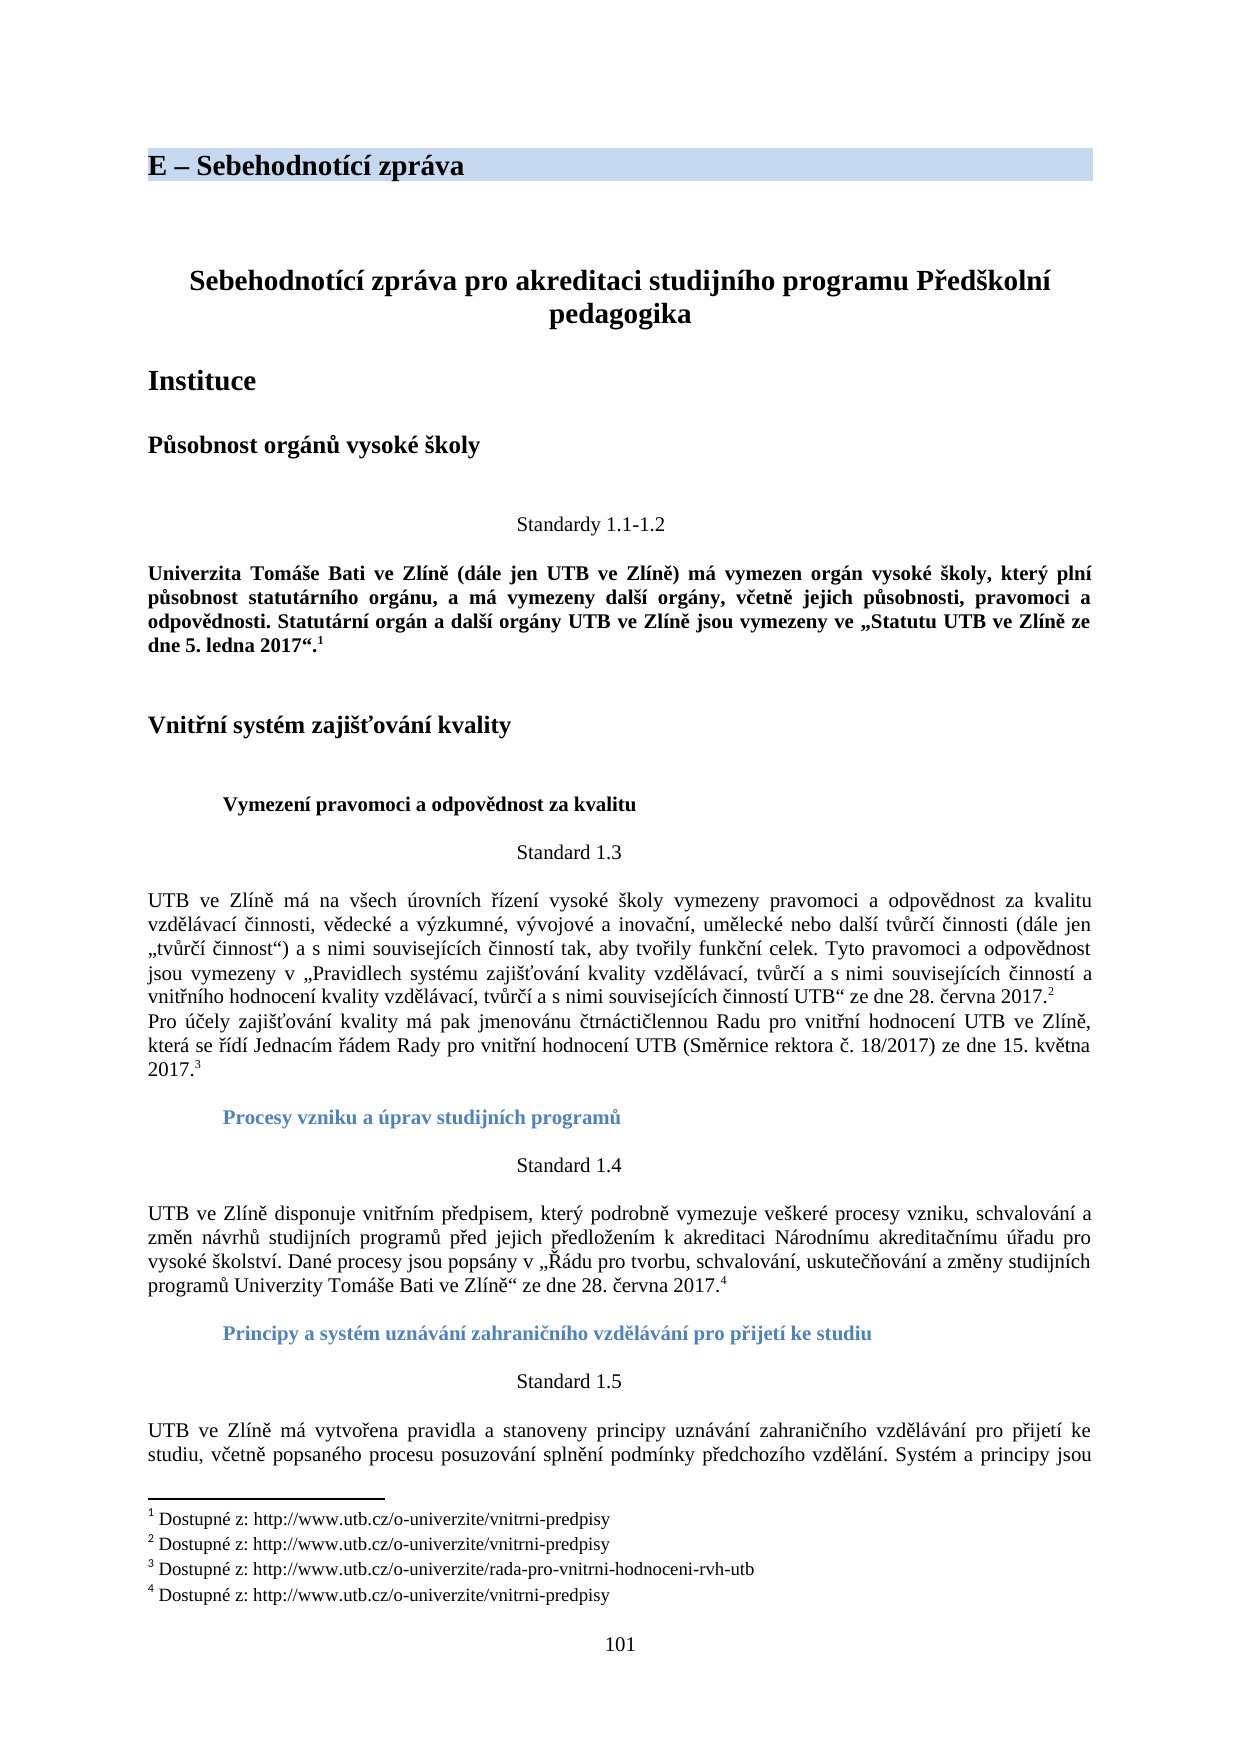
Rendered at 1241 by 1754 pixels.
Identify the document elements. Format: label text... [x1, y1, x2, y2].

subtitle Instituce [148, 363, 1093, 397]
text Pro účely zajišťování kvality má pak jmenovánu čtrnáctičlennou Radu pro vnitřní hodnocení UTB ve Zlíně, která se řídí Jednacím řádem Rady pro vnitřní hodnocení UTB (Směrnice rektora č. 18/2017) ze dne 15. května 2017. [148, 1008, 1093, 1081]
subtitle Působnost orgánů vysoké školy [148, 430, 1093, 459]
subtitle Univerzita Tomáše Bati ve Zlíně (dále jen UTB ve Zlíně) má vymezen orgán vysoké školy, který plní působnost statutárního orgánu, a má vymezeny další orgány, včetně jejich působnosti, pravomoci a odpovědnosti. Statutární orgán a další orgány UTB ve Zlíně jsou vymezeny ve „Statutu UTB ve Zlíně ze dne 5. ledna 2017“. [148, 561, 1093, 657]
text UTB ve Zlíně disponuje vnitřním předpisem, který podrobně vymezuje veškeré procesy vzniku, schvalování a změn návrhů studijních programů před jejich předložením k akreditaci Národnímu akreditačnímu úřadu pro vysoké školství. Dané procesy jsou popsány v „Řádu pro tvorbu, schvalování, uskutečňování a změny studijních programů Univerzity Tomáše Bati ve Zlíně“ ze dne 28. června 2017. [148, 1201, 1093, 1297]
text Standardy 1.1-1.2 [148, 512, 1093, 536]
text Standard 1.5 [148, 1369, 1093, 1393]
subtitle Procesy vzniku a úprav studijních programů [223, 1105, 1093, 1129]
text UTB ve Zlíně má na všech úrovních řízení vysoké školy vymezeny pravomoci a odpovědnost za kvalitu vzdělávací činnosti, vědecké a výzkumné, vývojové a inovační, umělecké nebo další tvůrčí činnosti (dále jen „tvůrčí činnost“) a s nimi souvisejících činností tak, aby tvořily funkční celek. Tyto pravomoci a odpovědnost jsou vymezeny v „Pravidlech systému zajišťování kvality vzdělávací, tvůrčí a s nimi souvisejících činností a vnitřního hodnocení kvality vzdělávací, tvůrčí a s nimi souvisejících činností UTB“ ze dne 28. června 2017. [148, 888, 1093, 1008]
text Standard 1.4 [148, 1153, 1093, 1177]
subtitle Vymezení pravomoci a odpovědnost za kvalitu [223, 792, 1093, 816]
text Sebehodnotící zpráva pro akreditaci studijního programu Předškolní pedagogika [148, 263, 1093, 330]
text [148, 1418, 1093, 1466]
text Standard 1.3 [148, 840, 1093, 864]
text E – Sebehodnotící zpráva [148, 148, 1093, 181]
subtitle Vnitřní systém zajišťování kvality [148, 710, 1093, 739]
subtitle Principy a systém uznávání zahraničního vzdělávání pro přijetí ke studiu [223, 1321, 1093, 1345]
